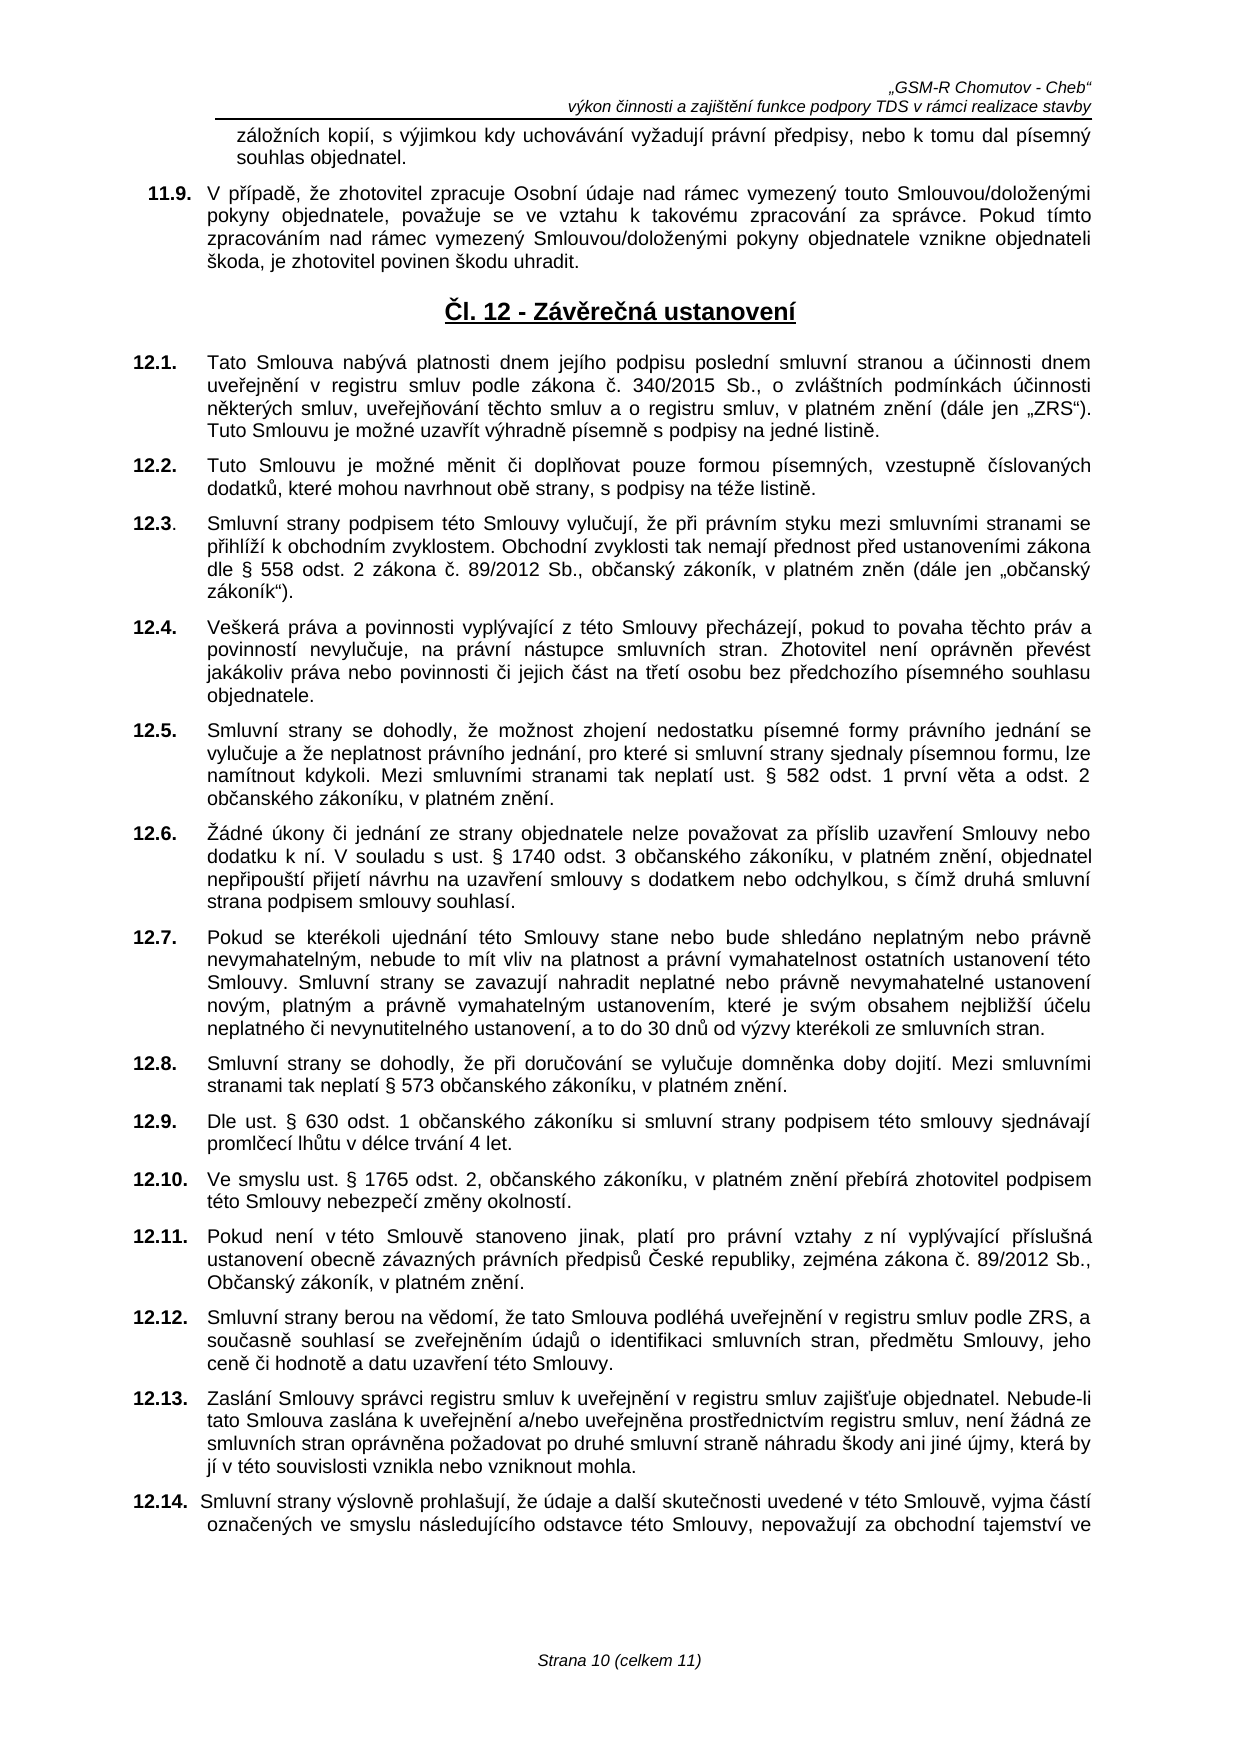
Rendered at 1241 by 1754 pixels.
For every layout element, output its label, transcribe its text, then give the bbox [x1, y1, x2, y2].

text 12.7. Pokud se kterékoli ujednání této Smlouvy stane nebo bude shledáno neplatným nebo právně nevymahatelným, nebude to mít vliv na platnost a právní vymahatelnost ostatních ustanovení této Smlouvy. Smluvní strany se zavazují nahradit neplatné nebo právně nevymahatelné ustanovení novým, platným a právně vymahatelným ustanovením, které je svým obsahem nejbližší účelu neplatného či nevynutitelného ustanovení, a to do 30 dnů od výzvy kterékoli ze smluvních stran. [133, 926, 1092, 1039]
text 12.9. Dle ust. § 630 odst. 1 občanského zákoníku si smluvní strany podpisem této smlouvy sjednávají promlčecí lhůtu v délce trvání 4 let. [133, 1109, 1092, 1155]
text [133, 1490, 1093, 1535]
text 12.8. Smluvní strany se dohodly, že při doručování se vylučuje domněnka doby dojití. Mezi smluvními stranami tak neplatí § 573 občanského zákoníku, v platném znění. [133, 1052, 1092, 1097]
text 12.1. Tato Smlouva nabývá platnosti dnem jejího podpisu poslední smluvní stranou a účinnosti dnem uveřejnění v registru smluv podle zákona č. 340/2015 Sb., o zvláštních podmínkách účinnosti některých smluv, uveřejňování těchto smluv a o registru smluv, v platném znění (dále jen „ZRS“). Tuto Smlouvu je možné uzavřít výhradně písemně s podpisy na jedné listině. [133, 351, 1092, 442]
text 12.3. Smluvní strany podpisem této Smlouvy vylučují, že při právním styku mezi smluvními stranami se přihlíží k obchodním zvyklostem. Obchodní zvyklosti tak nemají přednost před ustanoveními zákona dle § 558 odst. 2 zákona č. 89/2012 Sb., občanský zákoník, v platném zněn (dále jen „občanský zákoník“). [133, 512, 1092, 603]
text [207, 123, 1092, 169]
text 12.4. Veškerá práva a povinnosti vyplývající z této Smlouvy přecházejí, pokud to povaha těchto práv a povinností nevylučuje, na právní nástupce smluvních stran. Zhotovitel není oprávněn převést jakákoliv práva nebo povinnosti či jejich část na třetí osobu bez předchozího písemného souhlasu objednatele. [133, 616, 1092, 706]
text 12.5. Smluvní strany se dohodly, že možnost zhojení nedostatku písemné formy právního jednání se vylučuje a že neplatnost právního jednání, pro které si smluvní strany sjednaly písemnou formu, lze namítnout kdykoli. Mezi smluvními stranami tak neplatí ust. § 582 odst. 1 první věta a odst. 2 občanského zákoníku, v platném znění. [133, 719, 1092, 810]
text 12.11. Pokud není v této Smlouvě stanoveno jinak, platí pro právní vztahy z ní vyplývající příslušná ustanovení obecně závazných právních předpisů České republiky, zejména zákona č. 89/2012 Sb., Občanský zákoník, v platném znění. [133, 1225, 1092, 1293]
subtitle Čl. 12 - Závěrečná ustanovení [148, 297, 1092, 326]
text 12.6. Žádné úkony či jednání ze strany objednatele nelze považovat za příslib uzavření Smlouvy nebo dodatku k ní. V souladu s ust. § 1740 odst. 3 občanského zákoníku, v platném znění, objednatel nepřipouští přijetí návrhu na uzavření smlouvy s dodatkem nebo odchylkou, s čímž druhá smluvní strana podpisem smlouvy souhlasí. [133, 822, 1092, 913]
text 12.10. Ve smyslu ust. § 1765 odst. 2, občanského zákoníku, v platném znění přebírá zhotovitel podpisem této Smlouvy nebezpečí změny okolností. [133, 1167, 1092, 1213]
text 12.2. Tuto Smlouvu je možné měnit či doplňovat pouze formou písemných, vzestupně číslovaných dodatků, které mohou navrhnout obě strany, s podpisy na téže listině. [133, 454, 1092, 500]
text 12.12. Smluvní strany berou na vědomí, že tato Smlouva podléhá uveřejnění v registru smluv podle ZRS, a současně souhlasí se zveřejněním údajů o identifikaci smluvních stran, předmětu Smlouvy, jeho ceně či hodnotě a datu uzavření této Smlouvy. [133, 1306, 1093, 1374]
text 11.9. V případě, že zhotovitel zpracuje Osobní údaje nad rámec vymezený touto Smlouvou/doloženými pokyny objednatele, považuje se ve vztahu k takovému zpracování za správce. Pokud tímto zpracováním nad rámec vymezený Smlouvou/doloženými pokyny objednatele vznikne objednateli škoda, je zhotovitel povinen škodu uhradit. [148, 181, 1092, 272]
text 12.13. Zaslání Smlouvy správci registru smluv k uveřejnění v registru smluv zajišťuje objednatel. Nebude-li tato Smlouva zaslána k uveřejnění a/nebo uveřejněna prostřednictvím registru smluv, není žádná ze smluvních stran oprávněna požadovat po druhé smluvní straně náhradu škody ani jiné újmy, která by jí v této souvislosti vznikla nebo vzniknout mohla. [133, 1387, 1093, 1477]
